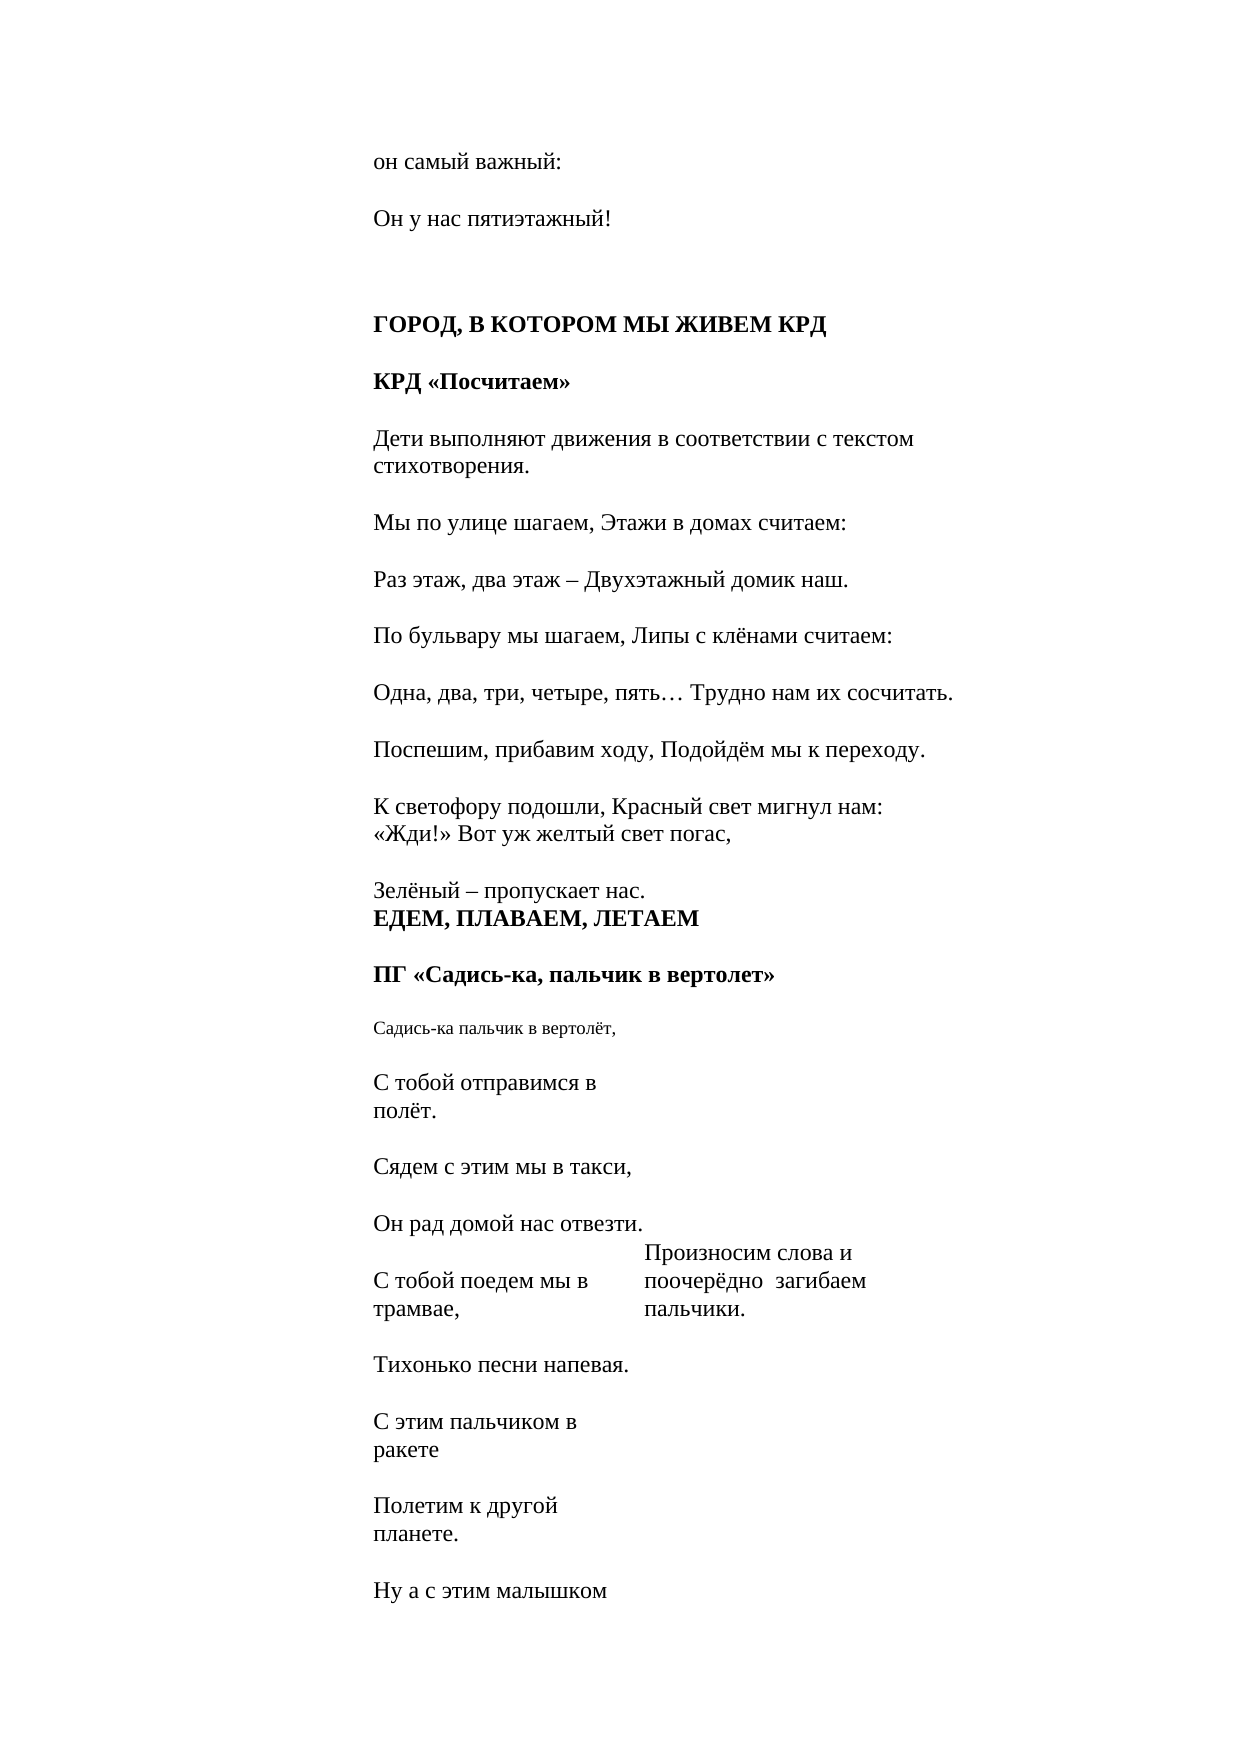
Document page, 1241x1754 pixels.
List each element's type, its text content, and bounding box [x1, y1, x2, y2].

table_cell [373, 904, 956, 1633]
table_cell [373, 118, 956, 259]
table_cell ГОРОД, В КОТОРОМ МЫ ЖИВЕМ КРД КРД «Посчитаем» Дети выполняют движения в соответствии с текстом стихотворения. Мы по улице шагаем, Этажи в домах считаем: Раз этаж, два этаж – Двухэтажный домик наш. По бульвару мы шагаем, Липы с клёнами считаем: Одна, два, три, четыре, пять… Трудно нам их сосчитать. Поспешим, прибавим ходу, Подойдём мы к переходу. К светофору подошли, Красный свет мигнул нам: «Жди!» Вот уж желтый свет погас, Зелёный – пропускает нас. [373, 259, 956, 904]
